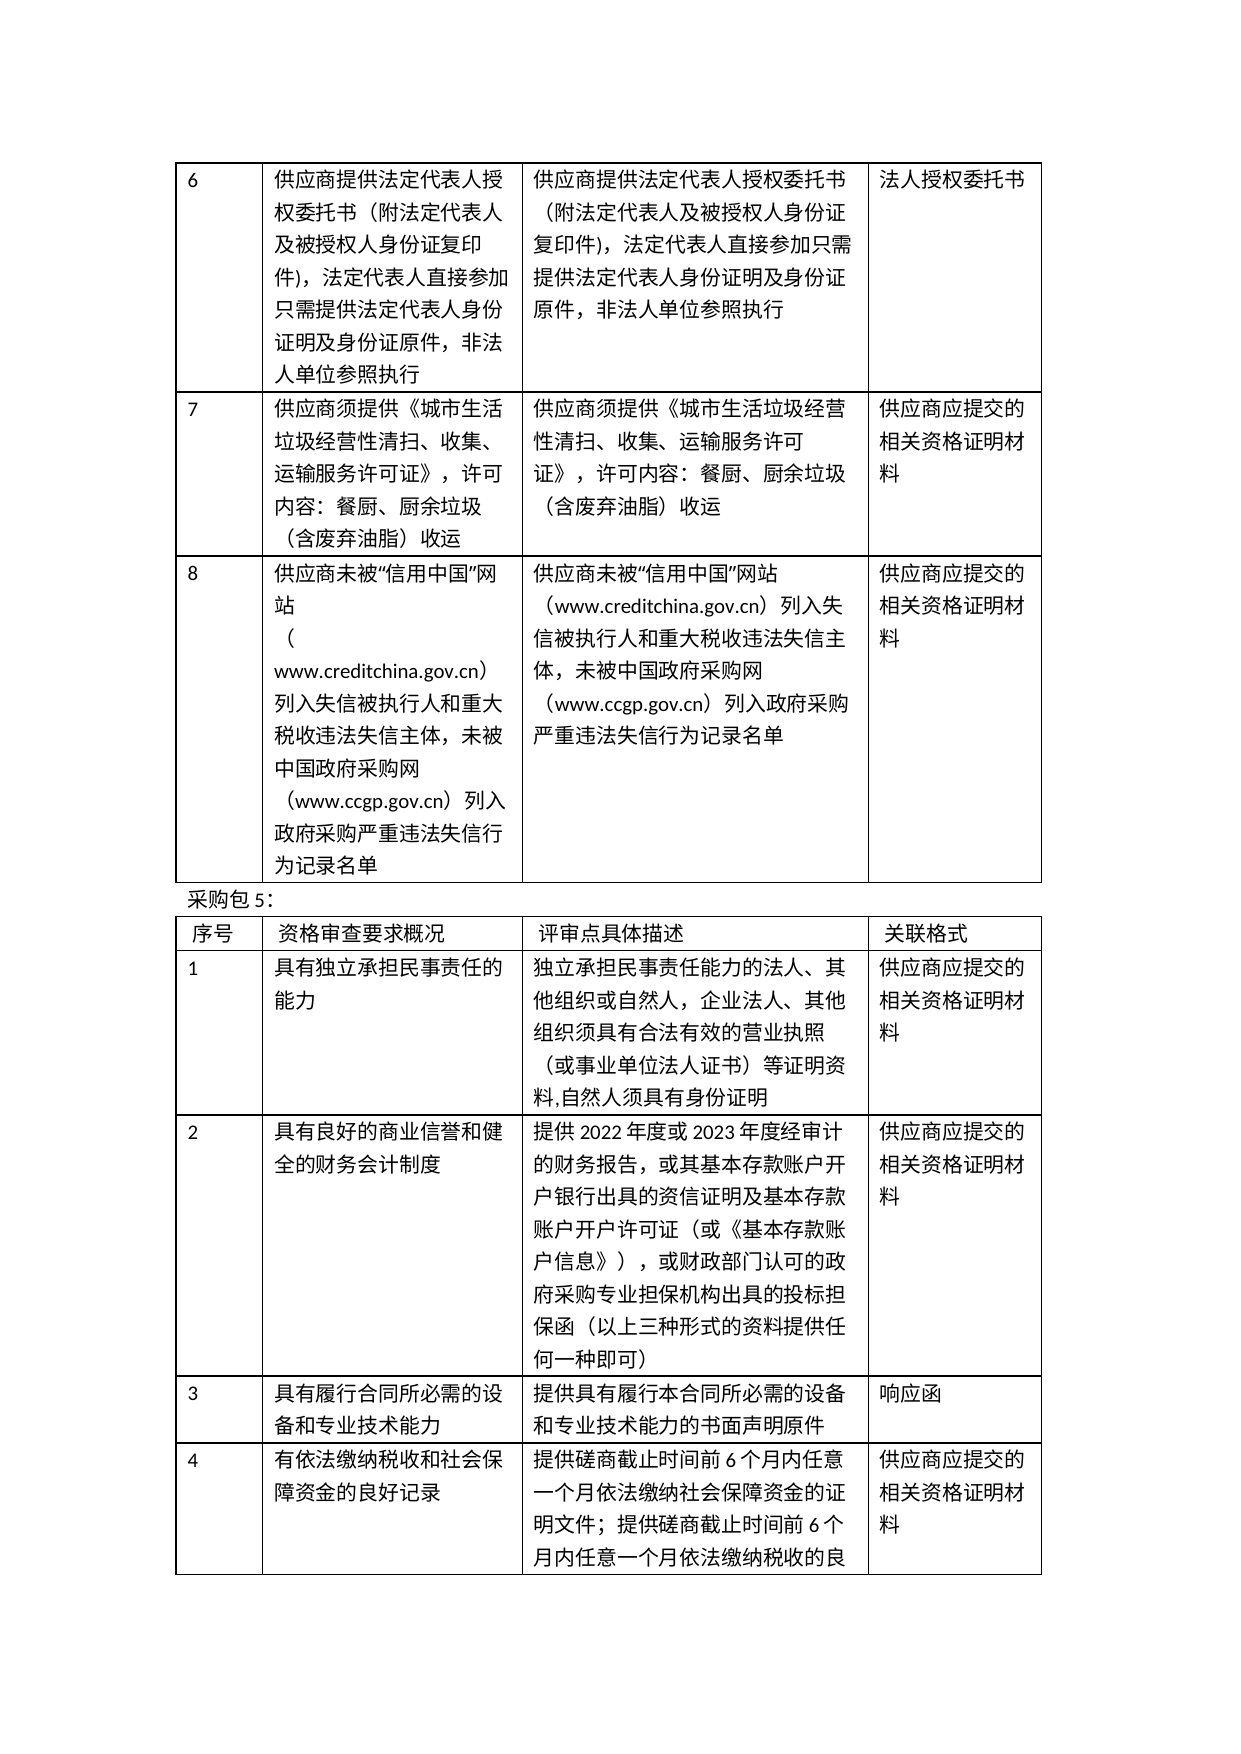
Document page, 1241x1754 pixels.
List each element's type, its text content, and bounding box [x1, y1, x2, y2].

table_header 资格审查要求概况 [263, 917, 522, 950]
table_cell 7 [177, 393, 262, 555]
table_cell 供应商提供法定代表人授权委托书（附法定代表人及被授权人身份证复印件)，法定代表人直接参加只需提供法定代表人身份证明及身份证原件，非法人单位参照执行 [523, 164, 868, 391]
table_cell 供应商未被“信用中国”网站（www.creditchina.gov.cn）列入失信被执行人和重大税收违法失信主体，未被中国政府采购网（www.ccgp.gov.cn）列入政府采购严重违法失信行为记录名单 [523, 557, 868, 882]
table_cell 具有独立承担民事责任的能力 [263, 951, 522, 1114]
table_cell 有依法缴纳税收和社会保障资金的良好记录 [263, 1444, 522, 1573]
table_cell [523, 1444, 868, 1573]
table_cell 8 [177, 557, 262, 882]
table_cell 供应商提供法定代表人授权委托书（附法定代表人及被授权人身份证复印件)，法定代表人直接参加只需提供法定代表人身份证明及身份证原件，非法人单位参照执行 [263, 164, 522, 391]
table_cell 供应商应提交的相关资格证明材料 [869, 951, 1041, 1114]
table_cell 提供2022年度或2023年度经审计的财务报告，或其基本存款账户开户银行出具的资信证明及基本存款账户开户许可证（或《基本存款账户信息》），或财政部门认可的政府采购专业担保机构出具的投标担保函（以上三种形式的资料提供任何一种即可） [523, 1116, 868, 1375]
table_cell 1 [177, 951, 262, 1114]
table_cell 供应商应提交的相关资格证明材料 [869, 1444, 1041, 1573]
table_cell 响应函 [869, 1377, 1041, 1442]
table_cell 6 [177, 164, 262, 391]
table_cell 供应商应提交的相关资格证明材料 [869, 1116, 1041, 1375]
text 采购包5： [187, 883, 1053, 916]
table_cell 供应商须提供《城市生活垃圾经营性清扫、收集、运输服务许可证》，许可内容：餐厨、厨余垃圾（含废弃油脂）收运 [523, 393, 868, 555]
table_cell 3 [177, 1377, 262, 1442]
table_cell 供应商未被“信用中国”网站（www.creditchina.gov.cn）列入失信被执行人和重大税收违法失信主体，未被中国政府采购网（www.ccgp.gov.cn）列入政府采购严重违法失信行为记录名单 [263, 557, 522, 882]
table_cell 供应商应提交的相关资格证明材料 [869, 557, 1041, 882]
table_cell 供应商应提交的相关资格证明材料 [869, 393, 1041, 555]
table_cell 提供具有履行本合同所必需的设备和专业技术能力的书面声明原件 [523, 1377, 868, 1442]
table_header 评审点具体描述 [523, 917, 868, 950]
table_cell 4 [177, 1444, 262, 1573]
table_cell 独立承担民事责任能力的法人、其他组织或自然人，企业法人、其他组织须具有合法有效的营业执照（或事业单位法人证书）等证明资料,自然人须具有身份证明 [523, 951, 868, 1114]
table_cell 具有良好的商业信誉和健全的财务会计制度 [263, 1116, 522, 1375]
table_cell 供应商须提供《城市生活垃圾经营性清扫、收集、运输服务许可证》，许可内容：餐厨、厨余垃圾（含废弃油脂）收运 [263, 393, 522, 555]
table_cell 法人授权委托书 [869, 164, 1041, 391]
table_cell 具有履行合同所必需的设备和专业技术能力 [263, 1377, 522, 1442]
table_cell 2 [177, 1116, 262, 1375]
table_header 序号 [177, 917, 262, 950]
table_header 关联格式 [869, 917, 1041, 950]
